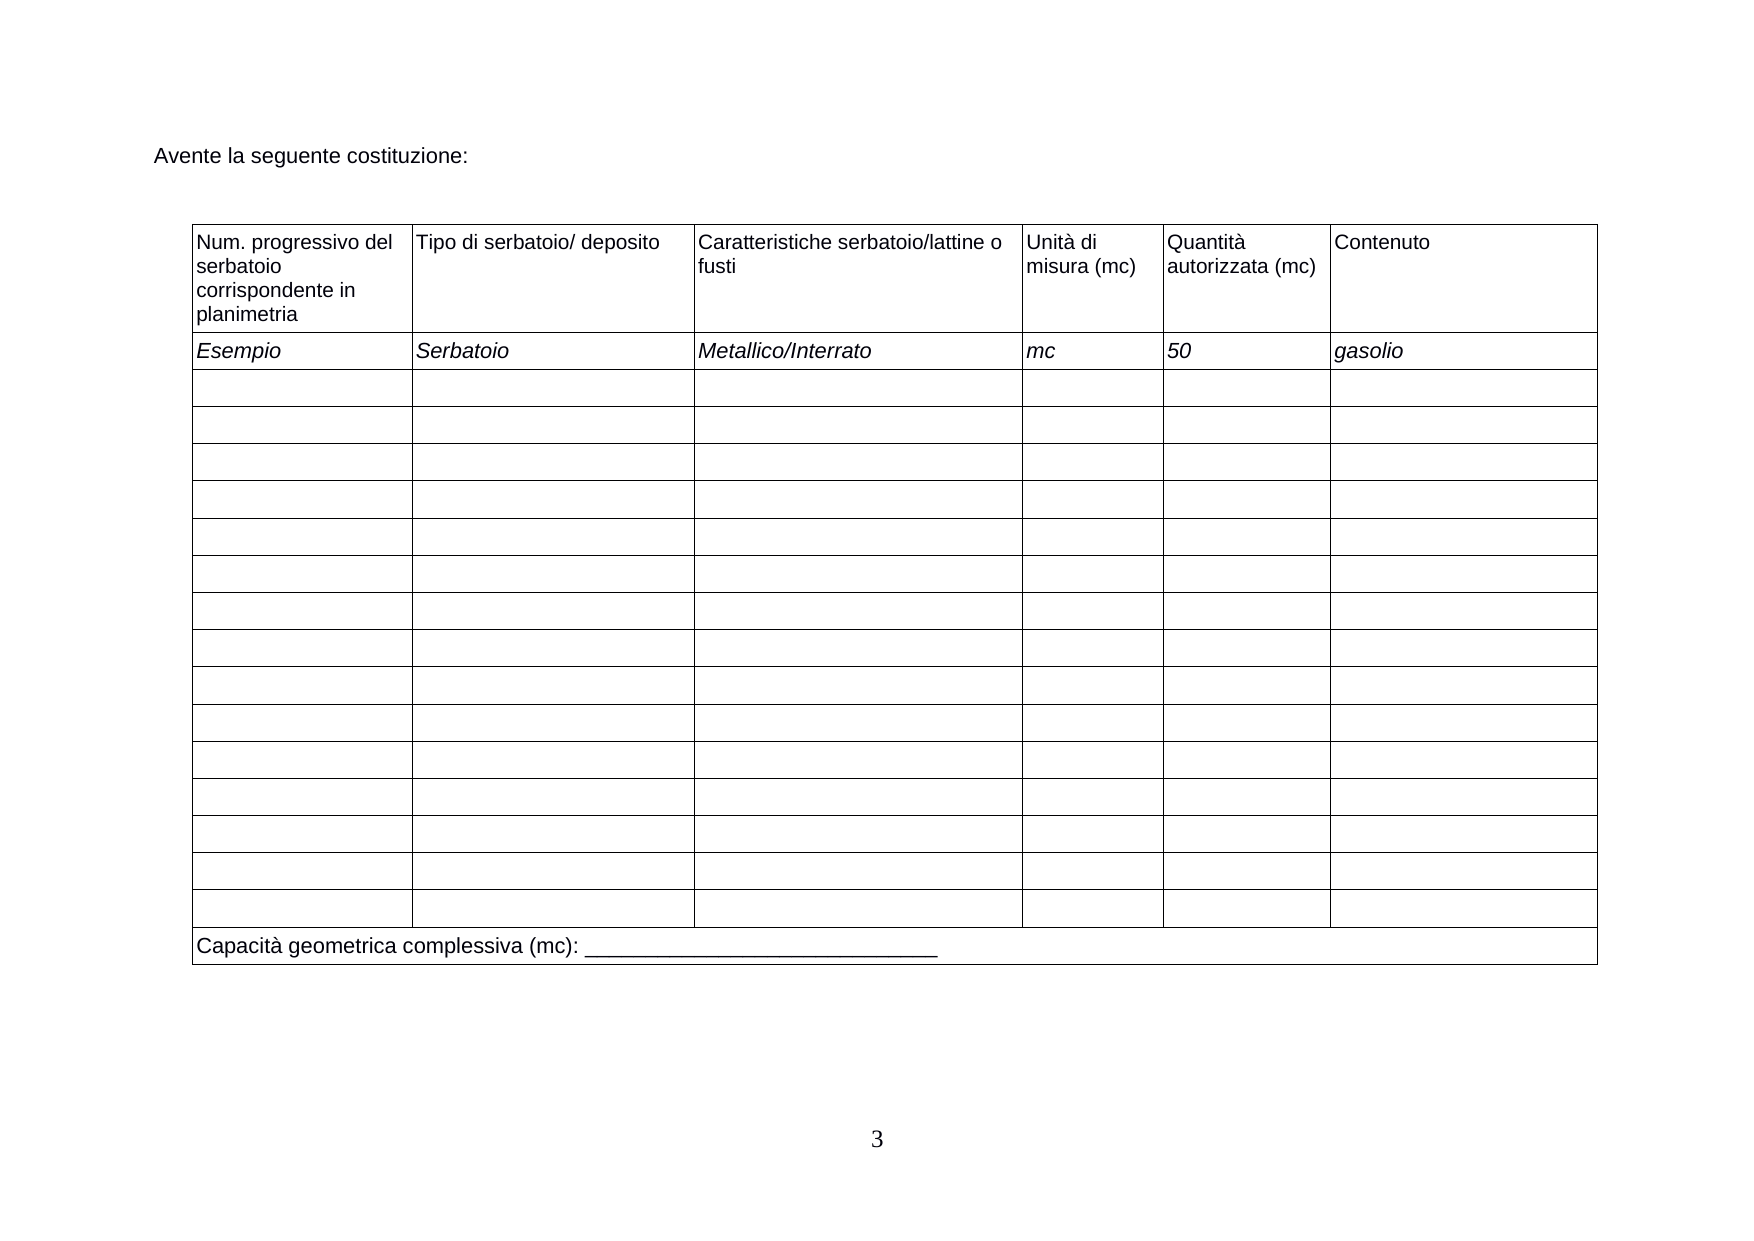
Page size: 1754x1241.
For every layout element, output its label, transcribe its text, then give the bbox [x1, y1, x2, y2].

table_cell [1023, 630, 1163, 666]
table_cell [1331, 444, 1597, 480]
table_cell [1331, 853, 1597, 889]
table_cell [1023, 556, 1163, 592]
table_cell [193, 444, 412, 480]
table_cell [1331, 742, 1597, 778]
table_cell [1164, 667, 1330, 703]
table_cell [413, 742, 694, 778]
table_header Num. progressivo del serbatoio corrispondente in planimetria [193, 225, 412, 332]
table_cell [695, 630, 1022, 666]
table_cell [1023, 593, 1163, 629]
table_cell [1023, 481, 1163, 517]
table_cell [193, 370, 412, 406]
table_cell [1023, 370, 1163, 406]
table_cell [695, 853, 1022, 889]
table_cell [1164, 779, 1330, 815]
table_cell [193, 519, 412, 555]
table_cell [1331, 667, 1597, 703]
table_cell [695, 705, 1022, 741]
table_cell [193, 853, 412, 889]
table_cell [413, 853, 694, 889]
table_cell [413, 705, 694, 741]
table_cell [1023, 519, 1163, 555]
table_cell [1164, 890, 1330, 927]
table_cell [193, 742, 412, 778]
table_cell [193, 816, 412, 852]
table_cell [1331, 481, 1597, 517]
table_cell [193, 890, 412, 927]
table_cell [413, 556, 694, 592]
table_cell [695, 444, 1022, 480]
table_cell [1164, 444, 1330, 480]
table_cell Capacità geometrica complessiva (mc): _____________________________ [193, 928, 1597, 964]
table_cell [1023, 667, 1163, 703]
table_cell [695, 481, 1022, 517]
table_cell [695, 742, 1022, 778]
table_cell mc [1023, 333, 1163, 369]
table_header Unità di misura (mc) [1023, 225, 1163, 332]
table_cell [695, 519, 1022, 555]
table_cell [1164, 519, 1330, 555]
table_cell [413, 816, 694, 852]
table_cell [1023, 853, 1163, 889]
table_cell [413, 444, 694, 480]
text Avente la seguente costituzione: [153, 143, 1636, 168]
table_cell [695, 407, 1022, 443]
table_cell [1164, 705, 1330, 741]
table_cell [1164, 481, 1330, 517]
table_cell [1331, 779, 1597, 815]
table_cell [193, 481, 412, 517]
table_cell [695, 779, 1022, 815]
table_cell [695, 593, 1022, 629]
table_cell Esempio [193, 333, 412, 369]
table_cell Serbatoio [413, 333, 694, 369]
table_cell [413, 519, 694, 555]
table_cell Metallico/Interrato [695, 333, 1022, 369]
table_cell [695, 816, 1022, 852]
table_cell gasolio [1331, 333, 1597, 369]
table_cell [413, 407, 694, 443]
table_cell [193, 556, 412, 592]
table_cell [413, 779, 694, 815]
table_cell [1331, 630, 1597, 666]
table_cell [1023, 742, 1163, 778]
table_header Caratteristiche serbatoio/lattine o fusti [695, 225, 1022, 332]
table_cell [193, 593, 412, 629]
table_cell [1023, 779, 1163, 815]
table_header Quantità autorizzata (mc) [1164, 225, 1330, 332]
table_cell [1023, 705, 1163, 741]
table_cell [1164, 853, 1330, 889]
table_cell [1023, 890, 1163, 927]
table_cell 50 [1164, 333, 1330, 369]
table_cell [1164, 816, 1330, 852]
table_cell [1331, 890, 1597, 927]
table_cell [413, 667, 694, 703]
table_cell [1331, 407, 1597, 443]
table_cell [413, 370, 694, 406]
table_cell [193, 407, 412, 443]
table_cell [1164, 593, 1330, 629]
table_cell [413, 481, 694, 517]
table_cell [1164, 407, 1330, 443]
table_cell [1331, 593, 1597, 629]
table_cell [1164, 630, 1330, 666]
table_cell [413, 890, 694, 927]
table_cell [193, 705, 412, 741]
table_cell [1331, 556, 1597, 592]
table_cell [695, 370, 1022, 406]
table_cell [413, 593, 694, 629]
table_cell [695, 890, 1022, 927]
table_cell [413, 630, 694, 666]
table_cell [695, 556, 1022, 592]
table_header Contenuto [1331, 225, 1597, 332]
table_cell [1331, 519, 1597, 555]
table_cell [1331, 816, 1597, 852]
table_cell [1331, 705, 1597, 741]
table_cell [193, 630, 412, 666]
table_cell [1164, 556, 1330, 592]
table_cell [193, 779, 412, 815]
table_cell [1023, 816, 1163, 852]
table_cell [1164, 742, 1330, 778]
table_cell [695, 667, 1022, 703]
table_cell [1023, 444, 1163, 480]
table_cell [1164, 370, 1330, 406]
table_cell [1331, 370, 1597, 406]
table_cell [1023, 407, 1163, 443]
table_cell [193, 667, 412, 703]
table_header Tipo di serbatoio/ deposito [413, 225, 694, 332]
